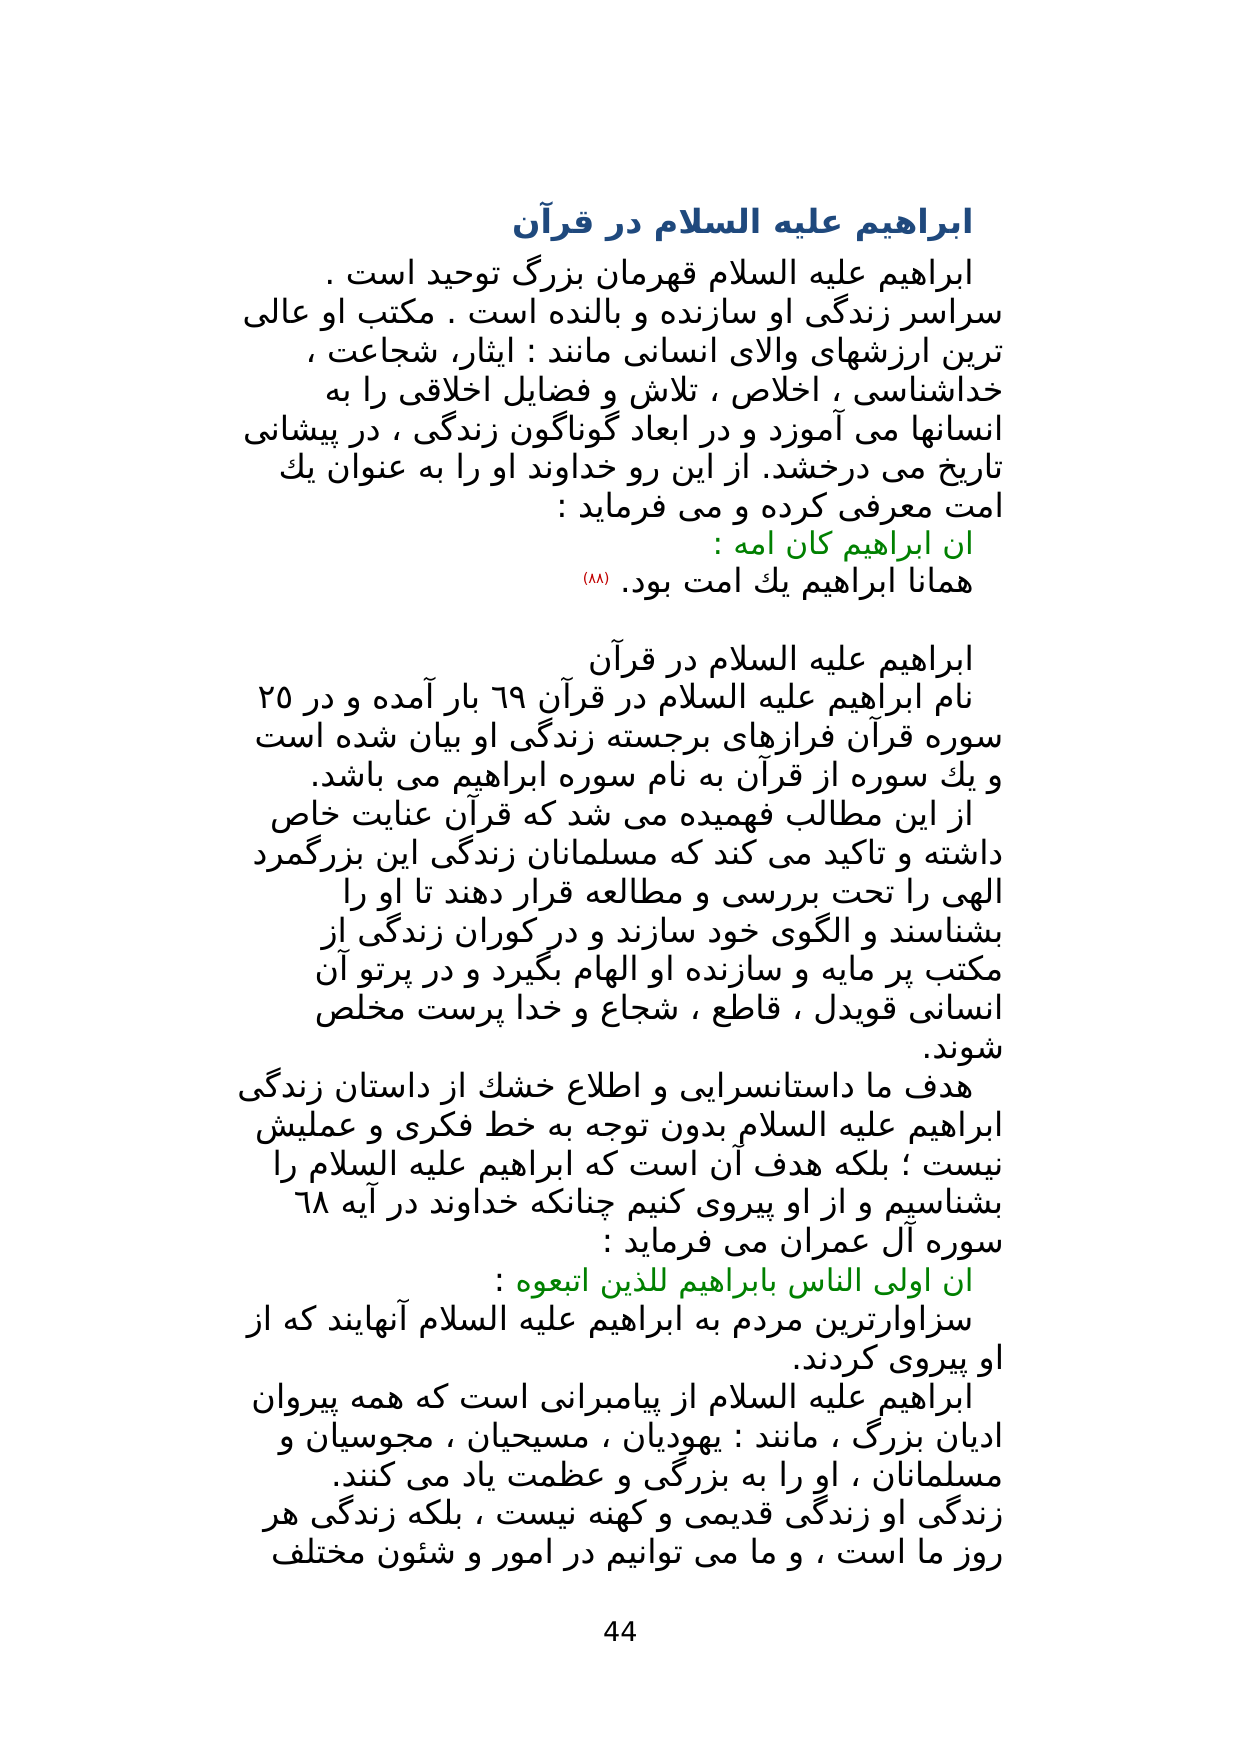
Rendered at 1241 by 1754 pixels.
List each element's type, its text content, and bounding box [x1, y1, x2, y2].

text ان ابراهيم كان امه : [236, 526, 1004, 562]
subtitle ابراهيم عليه السلام در قرآن [236, 202, 1004, 241]
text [236, 1377, 1004, 1572]
text سزاوارترين مردم به ابراهيم عليه السلام آنهايند كه از او پيروى كردند. [236, 1299, 1004, 1377]
text هدف ما داستانسرايى و اطلاع خشك از داستان زندگى ابراهيم عليه السلام بدون توجه به خط فكرى و عمليش نيست ؛ بلكه هدف آن است كه ابراهيم عليه السلام را بشناسيم و از او پيروى كنيم چنانكه خداوند در آيه ٦٨ سوره آل عمران مى فرمايد : [236, 1066, 1004, 1261]
text از اين مطالب فهميده مى شد كه قرآن عنايت خاص داشته و تاكيد مى كند كه مسلمانان زندگى اين بزرگمرد الهى را تحت بررسى و مطالعه قرار دهند تا او را بشناسند و الگوى خود سازند و در كوران زندگى از مكتب پر مايه و سازنده او الهام بگيرد و در پرتو آن انسانى قويدل ، قاطع ، شجاع و خدا پرست مخلص شوند. [236, 794, 1004, 1066]
text ابراهيم عليه السلام قهرمان بزرگ توحيد است . سراسر زندگى او سازنده و بالنده است . مكتب او عالى ترين ارزشهاى والاى انسانى مانند : ايثار، شجاعت ، خداشناسى ، اخلاص ، تلاش و فضايل اخلاقى را به انسانها مى آموزد و در ابعاد گوناگون زندگى ، در پيشانى تاريخ مى درخشد. از اين رو خداوند او را به عنوان يك امت معرفى كرده و مى فرمايد : [236, 253, 1004, 526]
text ان اولى الناس بابراهيم للذين اتبعوه : [236, 1261, 1004, 1299]
text همانا ابراهيم يك امت بود. (٨٨) [236, 562, 1004, 601]
text نام ابراهيم عليه السلام در قرآن ٦٩ بار آمده و در ٢٥ سوره قرآن فرازهاى برجسته زندگى او بيان شده است و يك سوره از قرآن به نام سوره ابراهيم مى باشد. [236, 678, 1004, 794]
text ابراهيم عليه السلام در قرآن [236, 639, 1004, 678]
